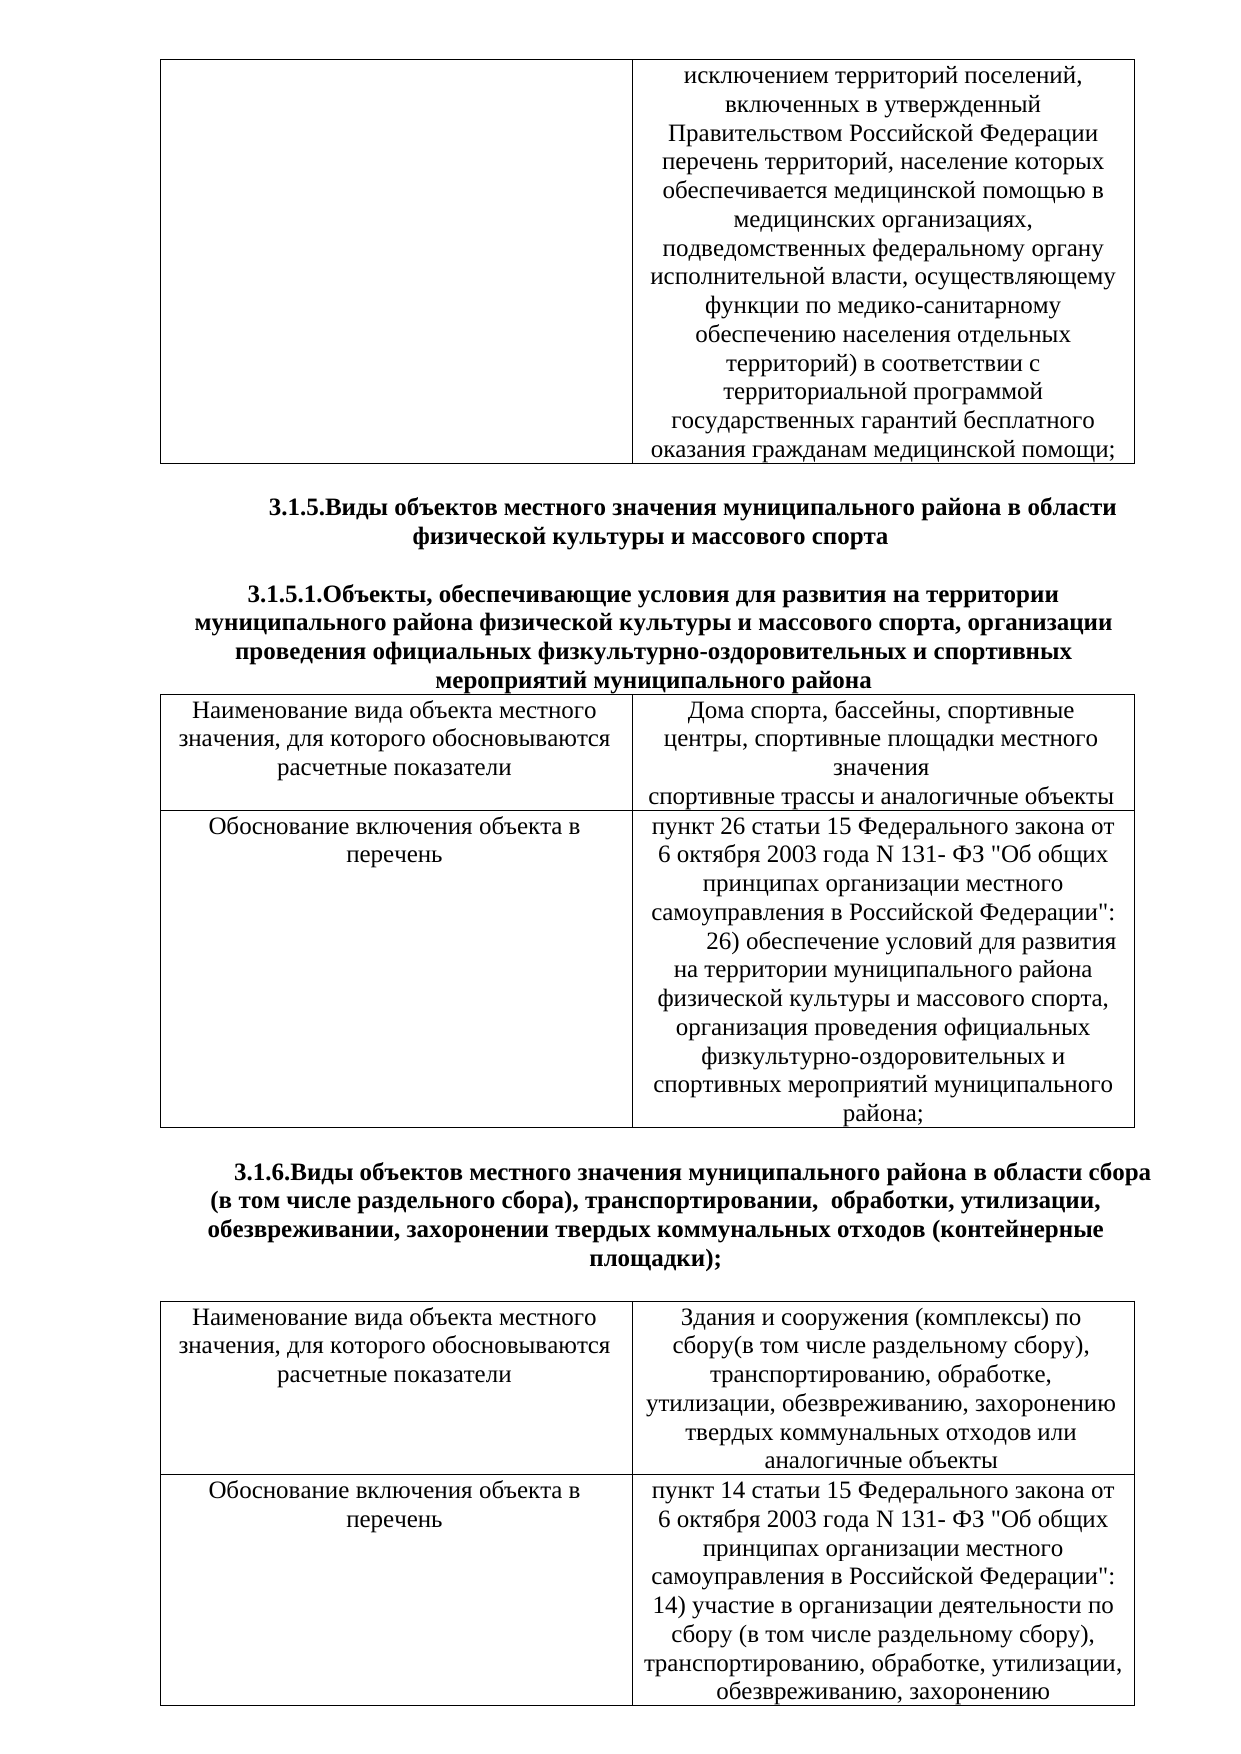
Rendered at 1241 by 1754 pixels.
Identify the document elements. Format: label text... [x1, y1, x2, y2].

text 3.1.6.Виды объектов местного значения муниципального района в области сбора (в том числе раздельного сбора), транспортировании, обработки, утилизации, обезвреживании, захоронении твердых коммунальных отходов (контейнерные площадки); [159, 1157, 1152, 1272]
table_header Дома спорта, бассейны, спортивные центры, спортивные площадки местного значения спортивные трассы и аналогичные объекты [633, 695, 1134, 810]
table_header Здания и сооружения (комплексы) по сбору(в том числе раздельному сбору), транспортированию, обработке, утилизации, обезвреживанию, захоронению твердых коммунальных отходов или аналогичные объекты [633, 1302, 764, 1474]
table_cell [633, 1475, 1134, 1705]
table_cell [161, 1475, 632, 1705]
table_header Здания и сооружения (комплексы) по сбору(в том числе раздельному сбору), транспортированию, обработке, утилизации, обезвреживанию, захоронению твердых коммунальных отходов или аналогичные объекты [998, 1302, 1134, 1474]
text 3.1.5.1.Объекты, обеспечивающие условия для развития на территории муниципального района физической культуры и массового спорта, организации проведения официальных физкультурно-оздоровительных и спортивных мероприятий муниципального района [159, 579, 1147, 694]
table_header Наименование вида объекта местного значения, для которого обосновываются расчетные показатели [161, 695, 632, 810]
table_cell Обоснование включения объекта в перечень [161, 811, 632, 1127]
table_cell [633, 60, 1134, 463]
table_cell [161, 60, 632, 463]
text 3.1.5.Виды объектов местного значения муниципального района в области физической культуры и массового спорта [159, 492, 1141, 550]
table_header Наименование вида объекта местного значения, для которого обосновываются расчетные показатели [161, 1302, 632, 1474]
table_cell пункт 26 статьи 15 Федерального закона от 6 октября 2003 года N 131- ФЗ "Об общих принципах организации местного самоуправления в Российской Федерации": 26) обеспечение условий для развития на территории муниципального района физической культуры и массового спорта, организация проведения официальных физкультурно-оздоровительных и спортивных мероприятий муниципального района; [633, 811, 1134, 1127]
